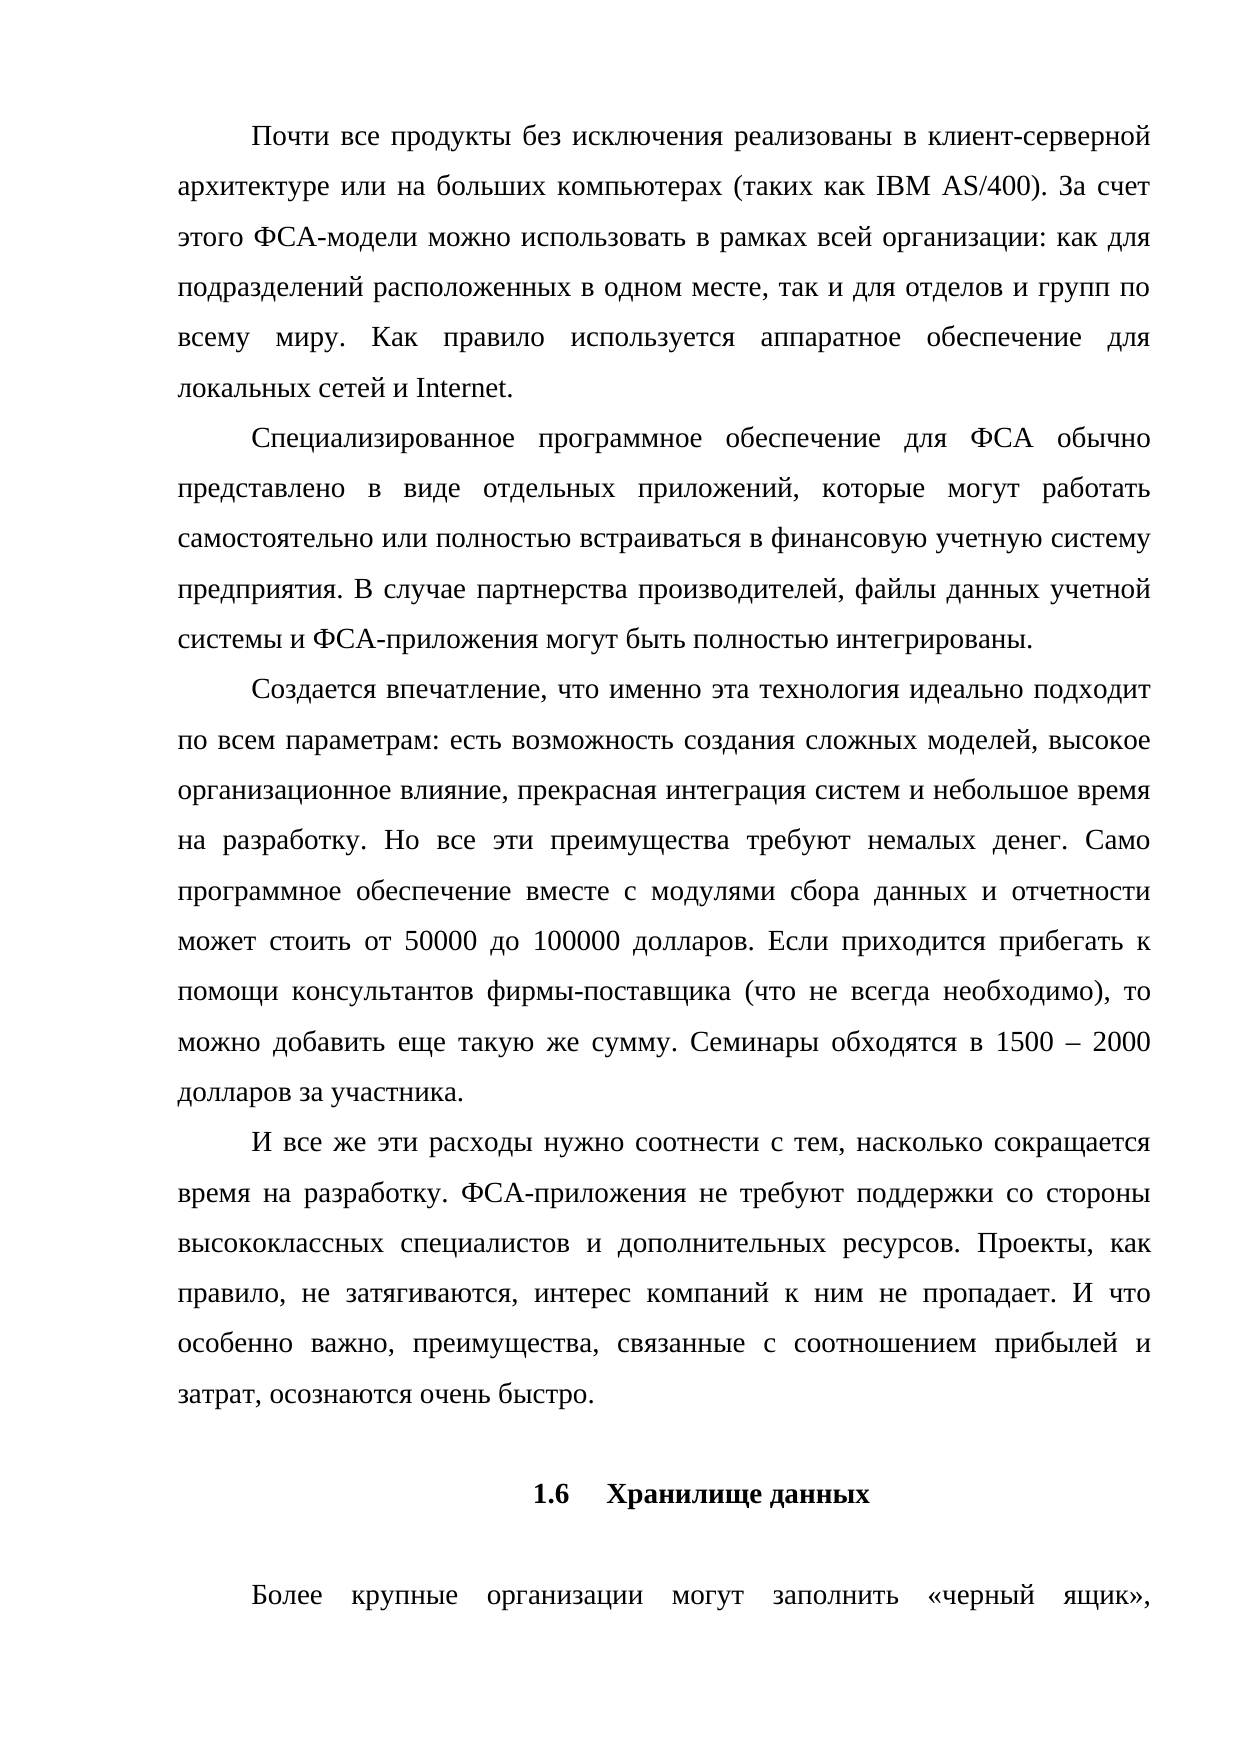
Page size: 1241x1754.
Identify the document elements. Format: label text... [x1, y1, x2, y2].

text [177, 1577, 1152, 1611]
text Специализированное программное обеспечение для ФСА обычно представлено в виде отдельных приложений, которые могут работать самостоятельно или полностью встраиваться в финансовую учетную систему предприятия. В случае партнерства производителей, файлы данных учетной системы и ФСА-приложения могут быть полностью интегрированы. [177, 420, 1152, 655]
text Почти все продукты без исключения реализованы в клиент-серверной архитектуре или на больших компьютерах (таких как IBM AS/400). За счет этого ФСА-модели можно использовать в рамках всей организации: как для подразделений расположенных в одном месте, так и для отделов и групп по всему миру. Как правило используется аппаратное обеспечение для локальных сетей и Internet. [177, 118, 1152, 403]
text И все же эти расходы нужно соотнести с тем, насколько сокращается время на разработку. ФСА-приложения не требуют поддержки со стороны высококлассных специалистов и дополнительных ресурсов. Проекты, как правило, не затягиваются, интерес компаний к ним не пропадает. И что особенно важно, преимущества, связанные с соотношением прибылей и затрат, осознаются очень быстро. [177, 1124, 1152, 1409]
text Создается впечатление, что именно эта технология идеально подходит по всем параметрам: есть возможность создания сложных моделей, высокое организационное влияние, прекрасная интеграция систем и небольшое время на разработку. Но все эти преимущества требуют немалых денег. Само программное обеспечение вместе с модулями сбора данных и отчетности может стоить от 50000 до 100000 долларов. Если приходится прибегать к помощи консультантов фирмы-поставщика (что не всегда необходимо), то можно добавить еще такую же сумму. Семинары обходятся в 1500 – 2000 долларов за участника. [177, 672, 1152, 1108]
list Хранилище данных [177, 1477, 1152, 1510]
